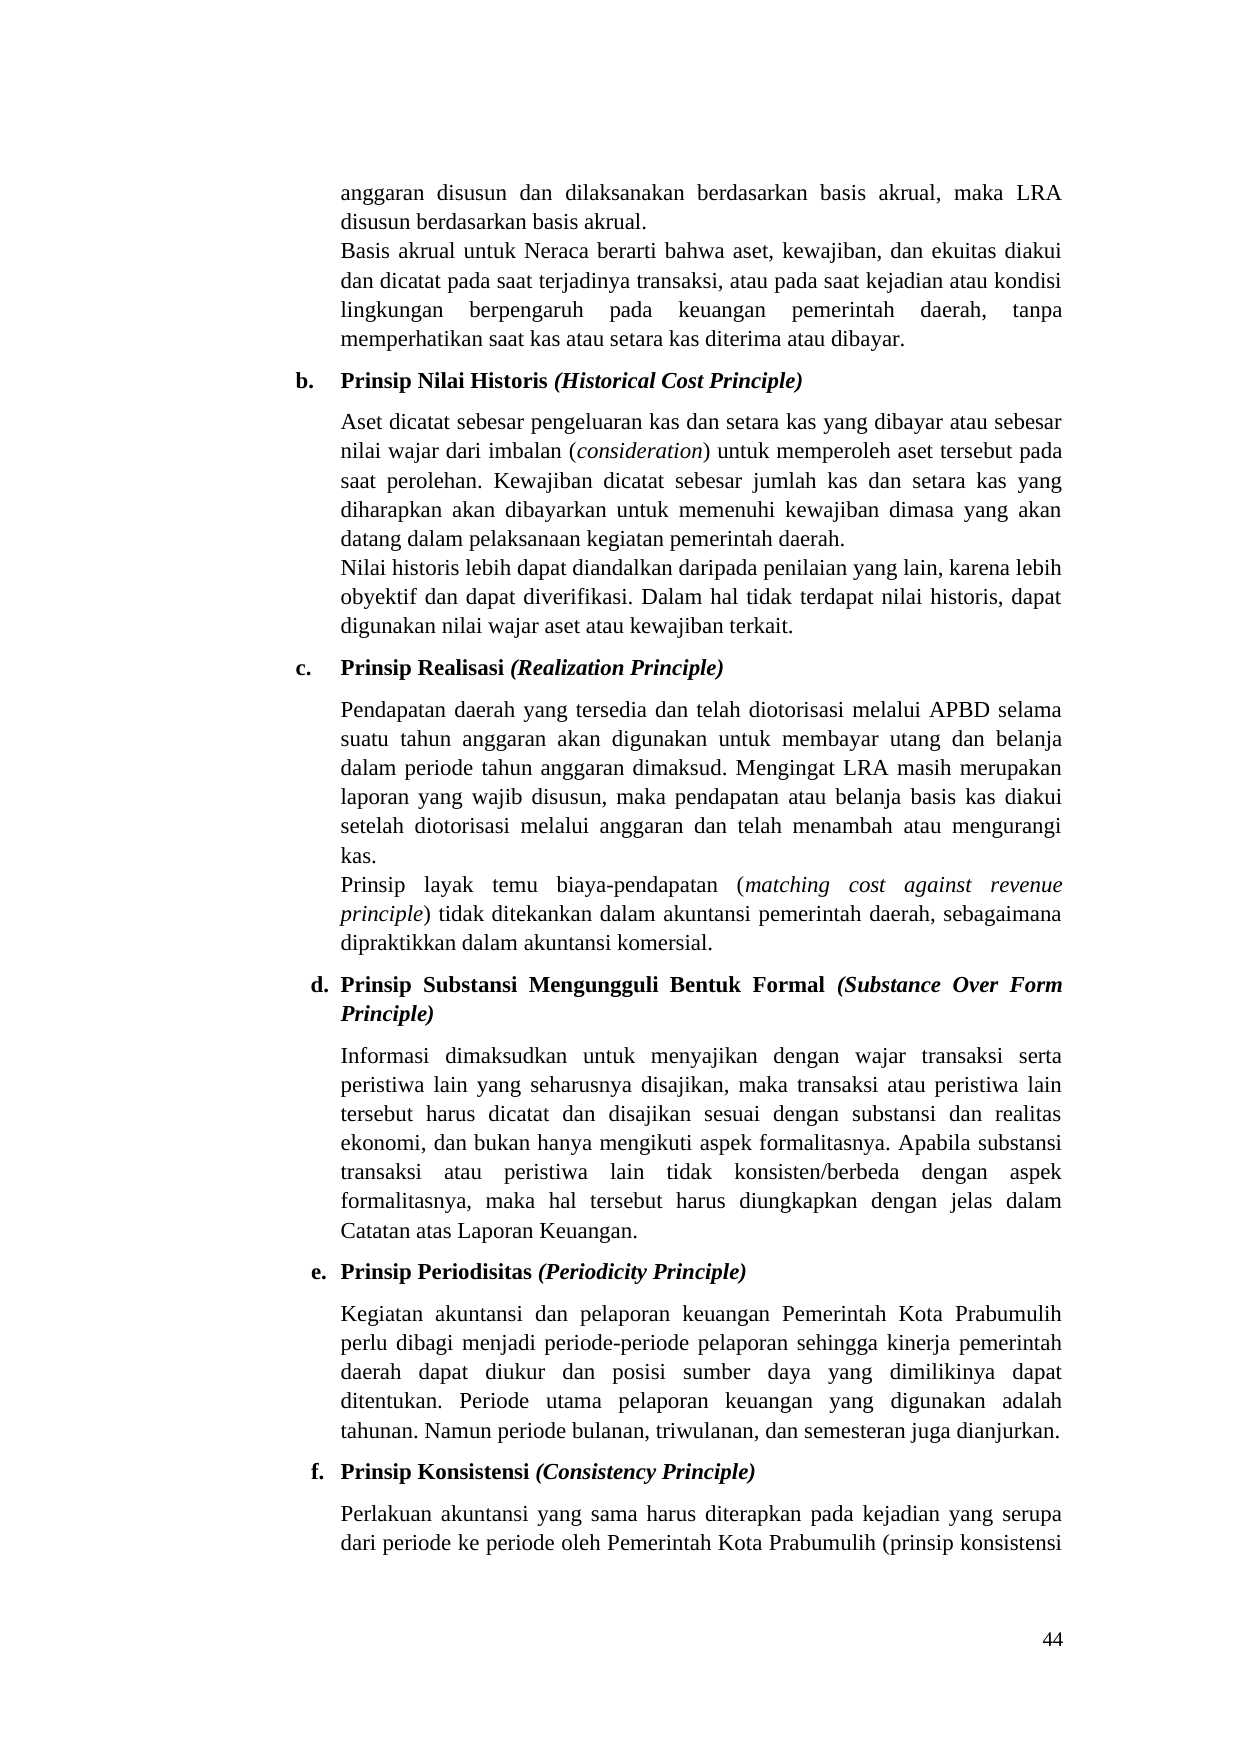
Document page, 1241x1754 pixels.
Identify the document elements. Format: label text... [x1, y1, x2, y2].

list Informasi dimaksudkan untuk menyajikan dengan wajar transaksi serta peristiwa lain yang seharusnya disajikan, maka transaksi atau peristiwa lain tersebut harus dicatat dan disajikan sesuai dengan substansi dan realitas ekonomi, dan bukan hanya mengikuti aspek formalitasnya. Apabila substansi transaksi atau peristiwa lain tidak konsisten/berbeda dengan aspek formalitasnya, maka hal tersebut harus diungkapkan dengan jelas dalam Catatan atas Laporan Keuangan. [340, 1040, 1063, 1244]
list Prinsip Konsistensi (Consistency Principle) [311, 1456, 1063, 1486]
list Aset dicatat sebesar pengeluaran kas dan setara kas yang dibayar atau sebesar nilai wajar dari imbalan (consideration) untuk memperoleh aset tersebut pada saat perolehan. Kewajiban dicatat sebesar jumlah kas dan setara kas yang diharapkan akan dibayarkan untuk memenuhi kewajiban dimasa yang akan datang dalam pelaksanaan kegiatan pemerintah daerah. [340, 406, 1063, 552]
list Prinsip Nilai Historis (Historical Cost Principle) [295, 365, 1063, 394]
list Pendapatan daerah yang tersedia dan telah diotorisasi melalui APBD selama suatu tahun anggaran akan digunakan untuk membayar utang dan belanja dalam periode tahun anggaran dimaksud. Mengingat LRA masih merupakan laporan yang wajib disusun, maka pendapatan atau belanja basis kas diakui setelah diotorisasi melalui anggaran dan telah menambah atau mengurangi kas. [340, 694, 1063, 869]
list Kegiatan akuntansi dan pelaporan keuangan Pemerintah Kota Prabumulih perlu dibagi menjadi periode-periode pelaporan sehingga kinerja pemerintah daerah dapat diukur dan posisi sumber daya yang dimilikinya dapat ditentukan. Periode utama pelaporan keuangan yang digunakan adalah tahunan. Namun periode bulanan, triwulanan, dan semesteran juga dianjurkan. [340, 1298, 1063, 1444]
list Prinsip layak temu biaya-pendapatan (matching cost against revenue principle) tidak ditekankan dalam akuntansi pemerintah daerah, sebagaimana dipraktikkan dalam akuntansi komersial. [340, 869, 1063, 956]
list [340, 177, 1063, 236]
list Prinsip Periodisitas (Periodicity Principle) [311, 1256, 1063, 1286]
list Prinsip Realisasi (Realization Principle) [295, 652, 1063, 681]
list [340, 1498, 1063, 1556]
list Basis akrual untuk Neraca berarti bahwa aset, kewajiban, dan ekuitas diakui dan dicatat pada saat terjadinya transaksi, atau pada saat kejadian atau kondisi lingkungan berpengaruh pada keuangan pemerintah daerah, tanpa memperhatikan saat kas atau setara kas diterima atau dibayar. [340, 236, 1063, 352]
list Nilai historis lebih dapat diandalkan daripada penilaian yang lain, karena lebih obyektif dan dapat diverifikasi. Dalam hal tidak terdapat nilai historis, dapat digunakan nilai wajar aset atau kewajiban terkait. [340, 552, 1063, 640]
list Prinsip Substansi Mengungguli Bentuk Formal (Substance Over Form Principle) [310, 969, 1063, 1027]
